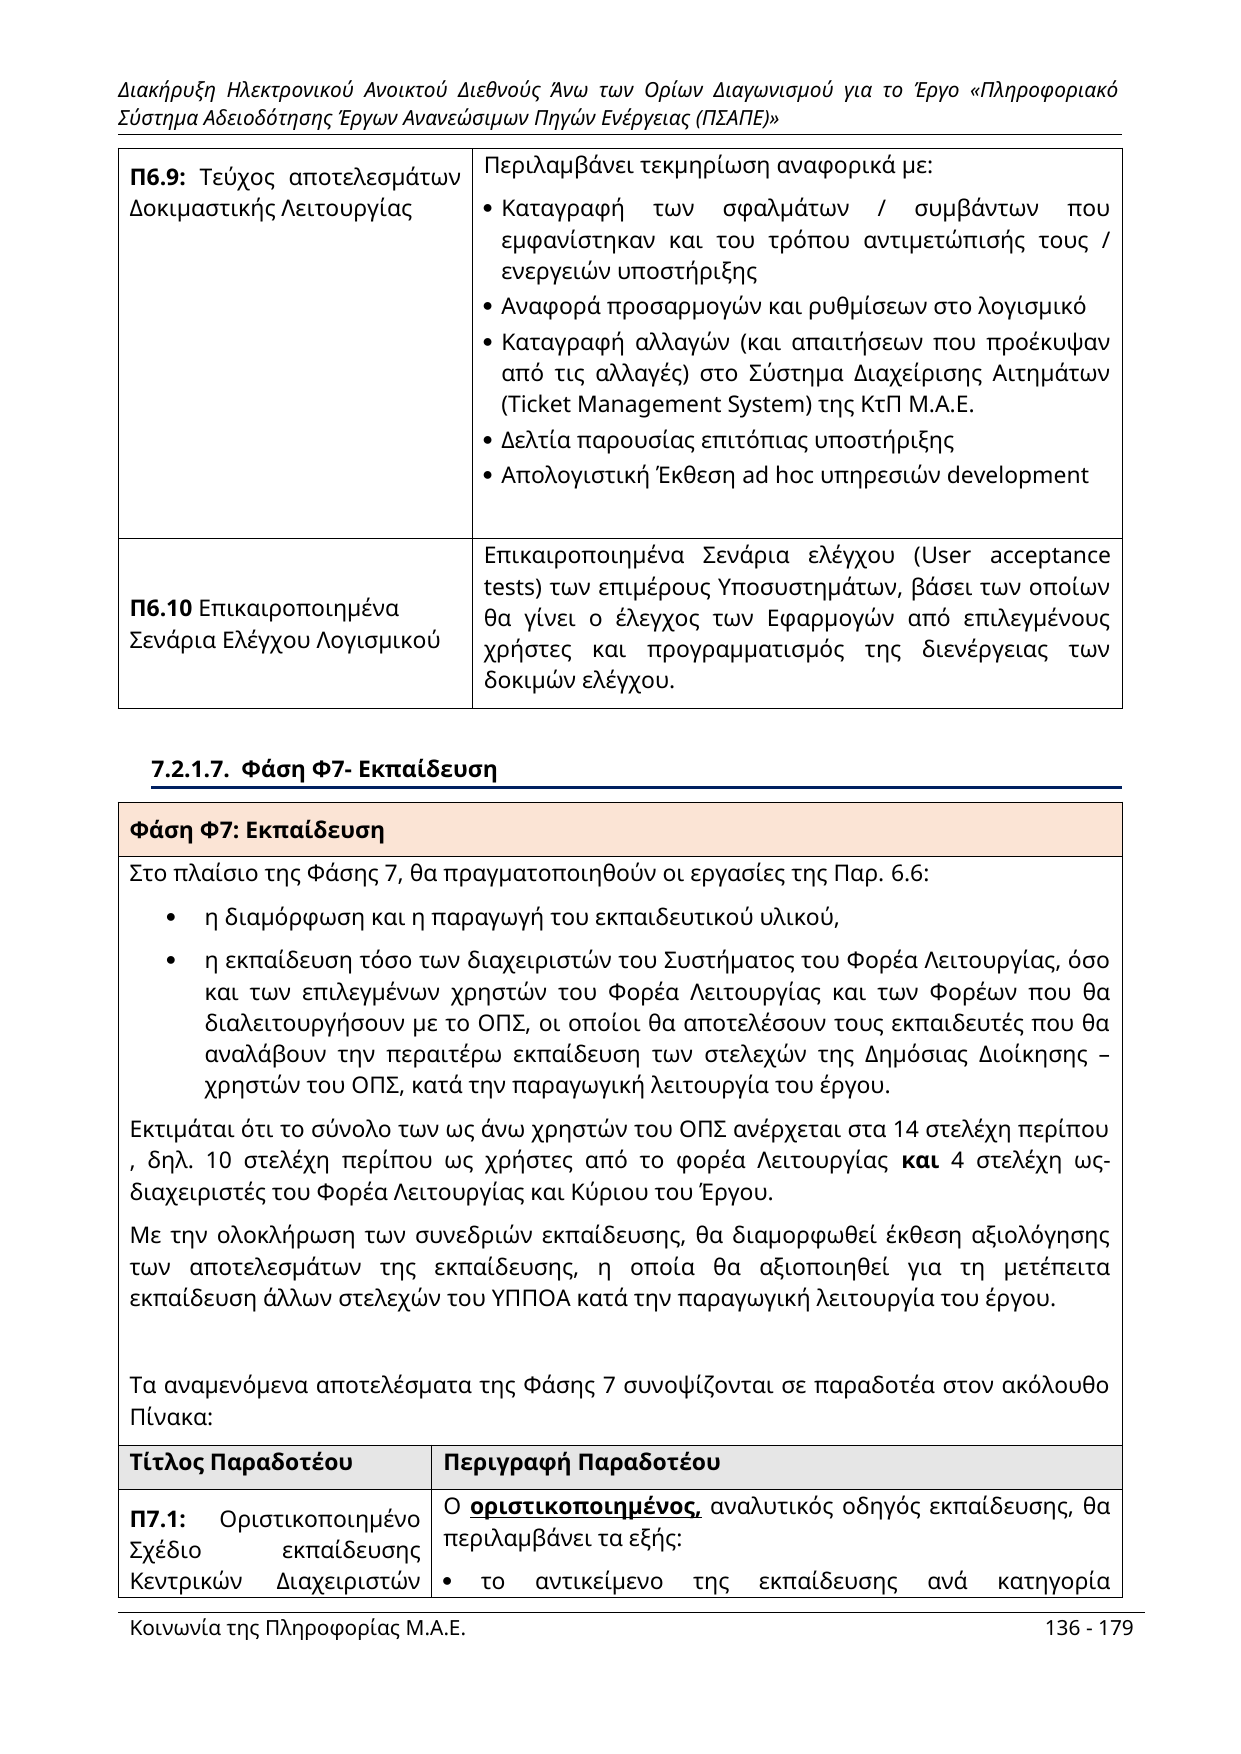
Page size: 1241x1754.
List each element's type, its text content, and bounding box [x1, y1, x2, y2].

subtitle Φάση Φ7- Εκπαίδευση [151, 753, 1122, 786]
table_cell Στο πλαίσιο της Φάσης 7, θα πραγματοποιηθούν οι εργασίες της Παρ. 6.6: η διαμόρφωση και η παραγωγή του εκπαιδευτικού υλικού, η εκπαίδευση τόσο των διαχειριστών του Συστήματος του Φορέα Λειτουργίας, όσο και των επιλεγμένων χρηστών του Φορέα Λειτουργίας και των Φορέων που θα διαλειτουργήσουν με το ΟΠΣ, οι οποίοι θα αποτελέσουν τους εκπαιδευτές που θα αναλάβουν την περαιτέρω εκπαίδευση των στελεχών της Δημόσιας Διοίκησης – χρηστών του ΟΠΣ, κατά την παραγωγική λειτουργία του έργου. Εκτιμάται ότι το σύνολο των ως άνω χρηστών του ΟΠΣ ανέρχεται στα 14 στελέχη περίπου , δηλ. 10 στελέχη περίπου ως χρήστες από το φορέα Λειτουργίας και 4 στελέχη ως-διαχειριστές του Φορέα Λειτουργίας και Κύριου του Έργου. Με την ολοκλήρωση των συνεδριών εκπαίδευσης, θα διαμορφωθεί έκθεση αξιολόγησης των αποτελεσμάτων της εκπαίδευσης, η οποία θα αξιοποιηθεί για τη μετέπειτα εκπαίδευση άλλων στελεχών του ΥΠΠΟΑ κατά την παραγωγική λειτουργία του έργου. Τα αναμενόμενα αποτελέσματα της Φάσης 7 συνοψίζονται σε παραδοτέα στον ακόλουθο Πίνακα: [119, 857, 1122, 1444]
table_cell Επικαιροποιημένα Σενάρια ελέγχου (User acceptance tests) των επιμέρους Υποσυστημάτων, βάσει των οποίων θα γίνει ο έλεγχος των Εφαρμογών από επιλεγμένους χρήστες και προγραμματισμός της διενέργειας των δοκιμών ελέγχου. [473, 539, 1122, 708]
table_cell Π6.9: Τεύχος αποτελεσμάτων Δοκιμαστικής Λειτουργίας [119, 149, 472, 538]
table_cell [432, 1490, 1122, 1597]
table_cell Τίτλος Παραδοτέου [119, 1446, 431, 1489]
table_cell Π6.10 Επικαιροποιημένα Σενάρια Ελέγχου Λογισμικού [119, 539, 472, 708]
table_header Φάση Φ7: Εκπαίδευση [119, 803, 1122, 856]
table_cell Περιλαμβάνει τεκμηρίωση αναφορικά με: Καταγραφή των σφαλμάτων / συμβάντων που εμφανίστηκαν και του τρόπου αντιμετώπισής τους / ενεργειών υποστήριξης Αναφορά προσαρμογών και ρυθμίσεων στο λογισμικό Καταγραφή αλλαγών (και απαιτήσεων που προέκυψαν από τις αλλαγές) στο Σύστημα Διαχείρισης Αιτημάτων (Ticket Management System) της ΚτΠ Μ.Α.Ε. Δελτία παρουσίας επιτόπιας υποστήριξης Απολογιστική Έκθεση ad hoc υπηρεσιών development [473, 149, 1122, 538]
table_cell Περιγραφή Παραδοτέου [432, 1446, 1122, 1489]
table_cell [119, 1490, 431, 1597]
